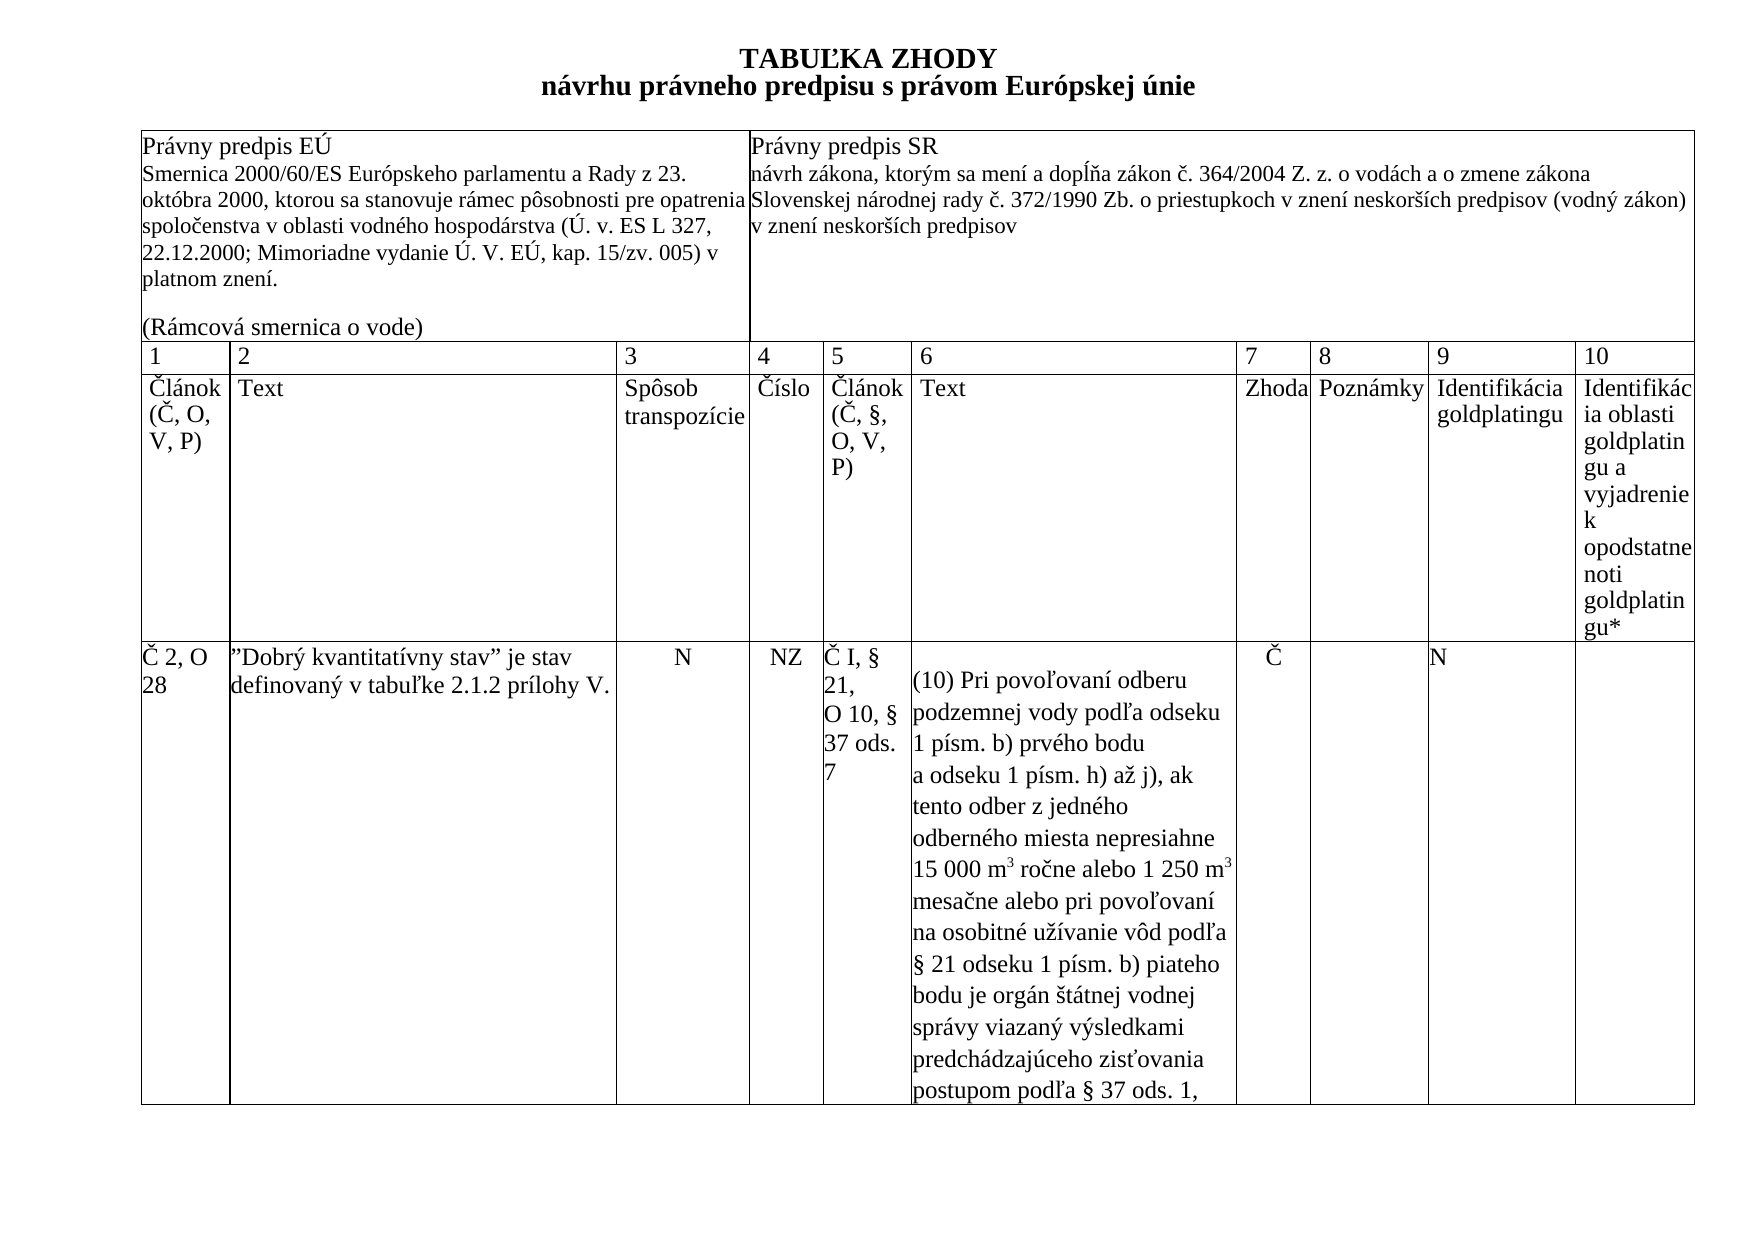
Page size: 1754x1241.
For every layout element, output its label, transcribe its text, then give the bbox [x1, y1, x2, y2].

table_cell Identifikácia oblasti goldplatingu a vyjadrenie k opodstatnenoti goldplatingu* [1576, 375, 1694, 641]
table_cell transpozície [617, 403, 749, 641]
table_cell Číslo [750, 375, 823, 641]
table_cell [824, 642, 911, 1104]
table_cell Článok (Č, O, V, P) [142, 375, 229, 641]
table_cell 8 [1311, 342, 1428, 374]
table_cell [912, 642, 1236, 1104]
table_cell 10 [1576, 342, 1694, 374]
table_cell [1311, 642, 1428, 1104]
table_cell Zhoda [1237, 375, 1310, 641]
table_header Právny predpis EÚ Smernica 2000/60/ES Európskeho parlamentu a Rady z 23. októbra 2000, ktorou sa stanovuje rámec pôsobnosti pre opatrenia spoločenstva v oblasti vodného hospodárstva (Ú. v. ES L 327, 22.12.2000; Mimoriadne vydanie Ú. V. EÚ, kap. 15/zv. 005) v platnom znení. (Rámcová smernica o vode) [142, 131, 749, 341]
table_cell N [1429, 642, 1575, 1104]
table_cell Identifikácia goldplatingu [1429, 375, 1575, 641]
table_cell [231, 642, 616, 1104]
table_cell 1 [142, 342, 229, 374]
text TABUĽKA ZHODY [443, 48, 1293, 74]
table_cell [1576, 642, 1694, 1104]
table_cell Text [912, 375, 1236, 641]
table_cell 7 [1237, 342, 1310, 374]
table_cell N [617, 642, 749, 1104]
table_cell 9 [1429, 342, 1575, 374]
table_cell Č 2, O 28 [142, 642, 229, 1104]
table_header Právny predpis SR návrh zákona, ktorým sa mení a dopĺňa zákon č. 364/2004 Z. z. o vodách a o zmene zákona Slovenskej národnej rady č. 372/1990 Zb. o priestupkoch v znení neskorších predpisov (vodný zákon) v znení neskorších predpisov [751, 131, 1694, 341]
text návrhu právneho predpisu s právom Európskej únie [443, 74, 1293, 100]
table_cell 5 [824, 342, 911, 374]
table_cell 4 [750, 342, 823, 374]
table_cell 3 [617, 342, 749, 374]
table_cell 6 [912, 342, 1236, 374]
table_cell NZ [750, 642, 823, 1104]
table_cell Spôsob [617, 375, 749, 402]
table_cell Článok (Č, §, O, V, P) [824, 375, 911, 641]
table_cell 2 [231, 342, 616, 374]
table_cell Text [231, 375, 616, 641]
table_cell Poznámky [1311, 375, 1428, 641]
table_cell Č [1237, 642, 1310, 1104]
